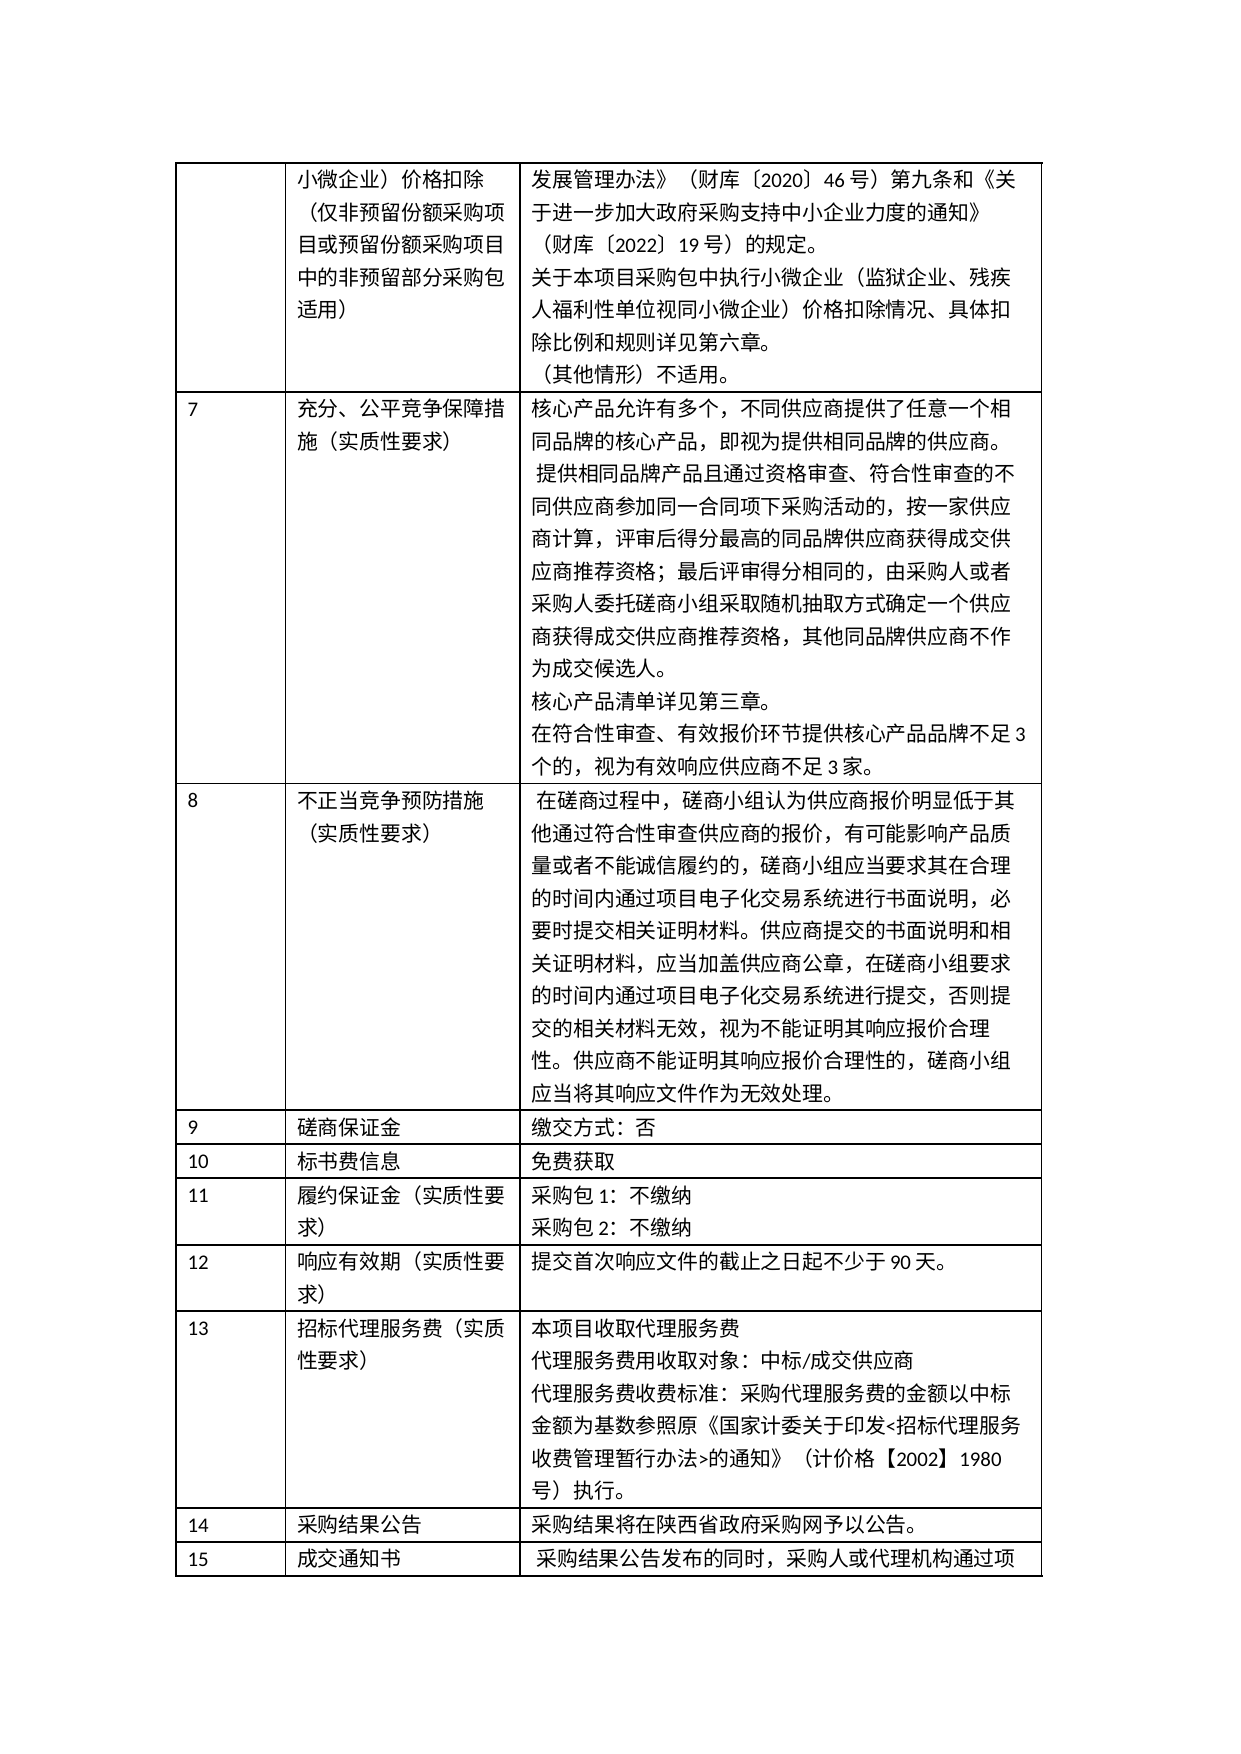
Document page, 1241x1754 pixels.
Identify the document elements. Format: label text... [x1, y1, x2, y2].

table_cell 14 [177, 1509, 285, 1541]
table_cell 本项目收取代理服务费 代理服务费用收取对象：中标/成交供应商 代理服务费收费标准：采购代理服务费的金额以中标金额为基数参照原《国家计委关于印发<招标代理服务收费管理暂行办法>的通知》（计价格【2002】1980号）执行。 [521, 1312, 1041, 1507]
table_cell 免费获取 [521, 1145, 1041, 1177]
table_cell 缴交方式：否 [521, 1111, 1041, 1143]
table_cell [521, 1543, 1041, 1575]
table_cell 成交通知书 [286, 1543, 519, 1575]
table_cell 在磋商过程中，磋商小组认为供应商报价明显低于其他通过符合性审查供应商的报价，有可能影响产品质量或者不能诚信履约的，磋商小组应当要求其在合理的时间内通过项目电子化交易系统进行书面说明，必要时提交相关证明材料。供应商提交的书面说明和相关证明材料，应当加盖供应商公章，在磋商小组要求的时间内通过项目电子化交易系统进行提交，否则提交的相关材料无效，视为不能证明其响应报价合理性。供应商不能证明其响应报价合理性的，磋商小组应当将其响应文件作为无效处理。 [521, 784, 1041, 1109]
table_cell 磋商保证金 [286, 1111, 519, 1143]
table_cell 响应有效期（实质性要求） [286, 1246, 519, 1310]
table_cell 7 [177, 393, 285, 783]
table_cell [286, 164, 519, 391]
table_cell 13 [177, 1312, 285, 1507]
table_cell 提交首次响应文件的截止之日起不少于90天。 [521, 1246, 1041, 1310]
table_cell 9 [177, 1111, 285, 1143]
table_cell 采购结果将在陕西省政府采购网予以公告。 [521, 1509, 1041, 1541]
table_cell 12 [177, 1246, 285, 1310]
table_cell 15 [177, 1543, 285, 1575]
table_cell 充分、公平竞争保障措施（实质性要求） [286, 393, 519, 783]
table_cell 6 [177, 164, 285, 391]
table_cell 履约保证金（实质性要求） [286, 1179, 519, 1244]
table_cell 10 [177, 1145, 285, 1177]
table_cell 11 [177, 1179, 285, 1244]
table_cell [521, 164, 1041, 391]
table_cell 8 [177, 784, 285, 1109]
table_cell 标书费信息 [286, 1145, 519, 1177]
table_cell 核心产品允许有多个，不同供应商提供了任意一个相同品牌的核心产品，即视为提供相同品牌的供应商。 提供相同品牌产品且通过资格审查、符合性审查的不同供应商参加同一合同项下采购活动的，按一家供应商计算，评审后得分最高的同品牌供应商获得成交供应商推荐资格；最后评审得分相同的，由采购人或者采购人委托磋商小组采取随机抽取方式确定一个供应商获得成交供应商推荐资格，其他同品牌供应商不作为成交候选人。 核心产品清单详见第三章。 在符合性审查、有效报价环节提供核心产品品牌不足3个的，视为有效响应供应商不足3家。 [521, 393, 1041, 783]
table_cell 不正当竞争预防措施（实质性要求） [286, 784, 519, 1109]
table_cell 采购结果公告 [286, 1509, 519, 1541]
table_cell 招标代理服务费（实质性要求） [286, 1312, 519, 1507]
table_cell 采购包1：不缴纳 采购包2：不缴纳 [521, 1179, 1041, 1244]
